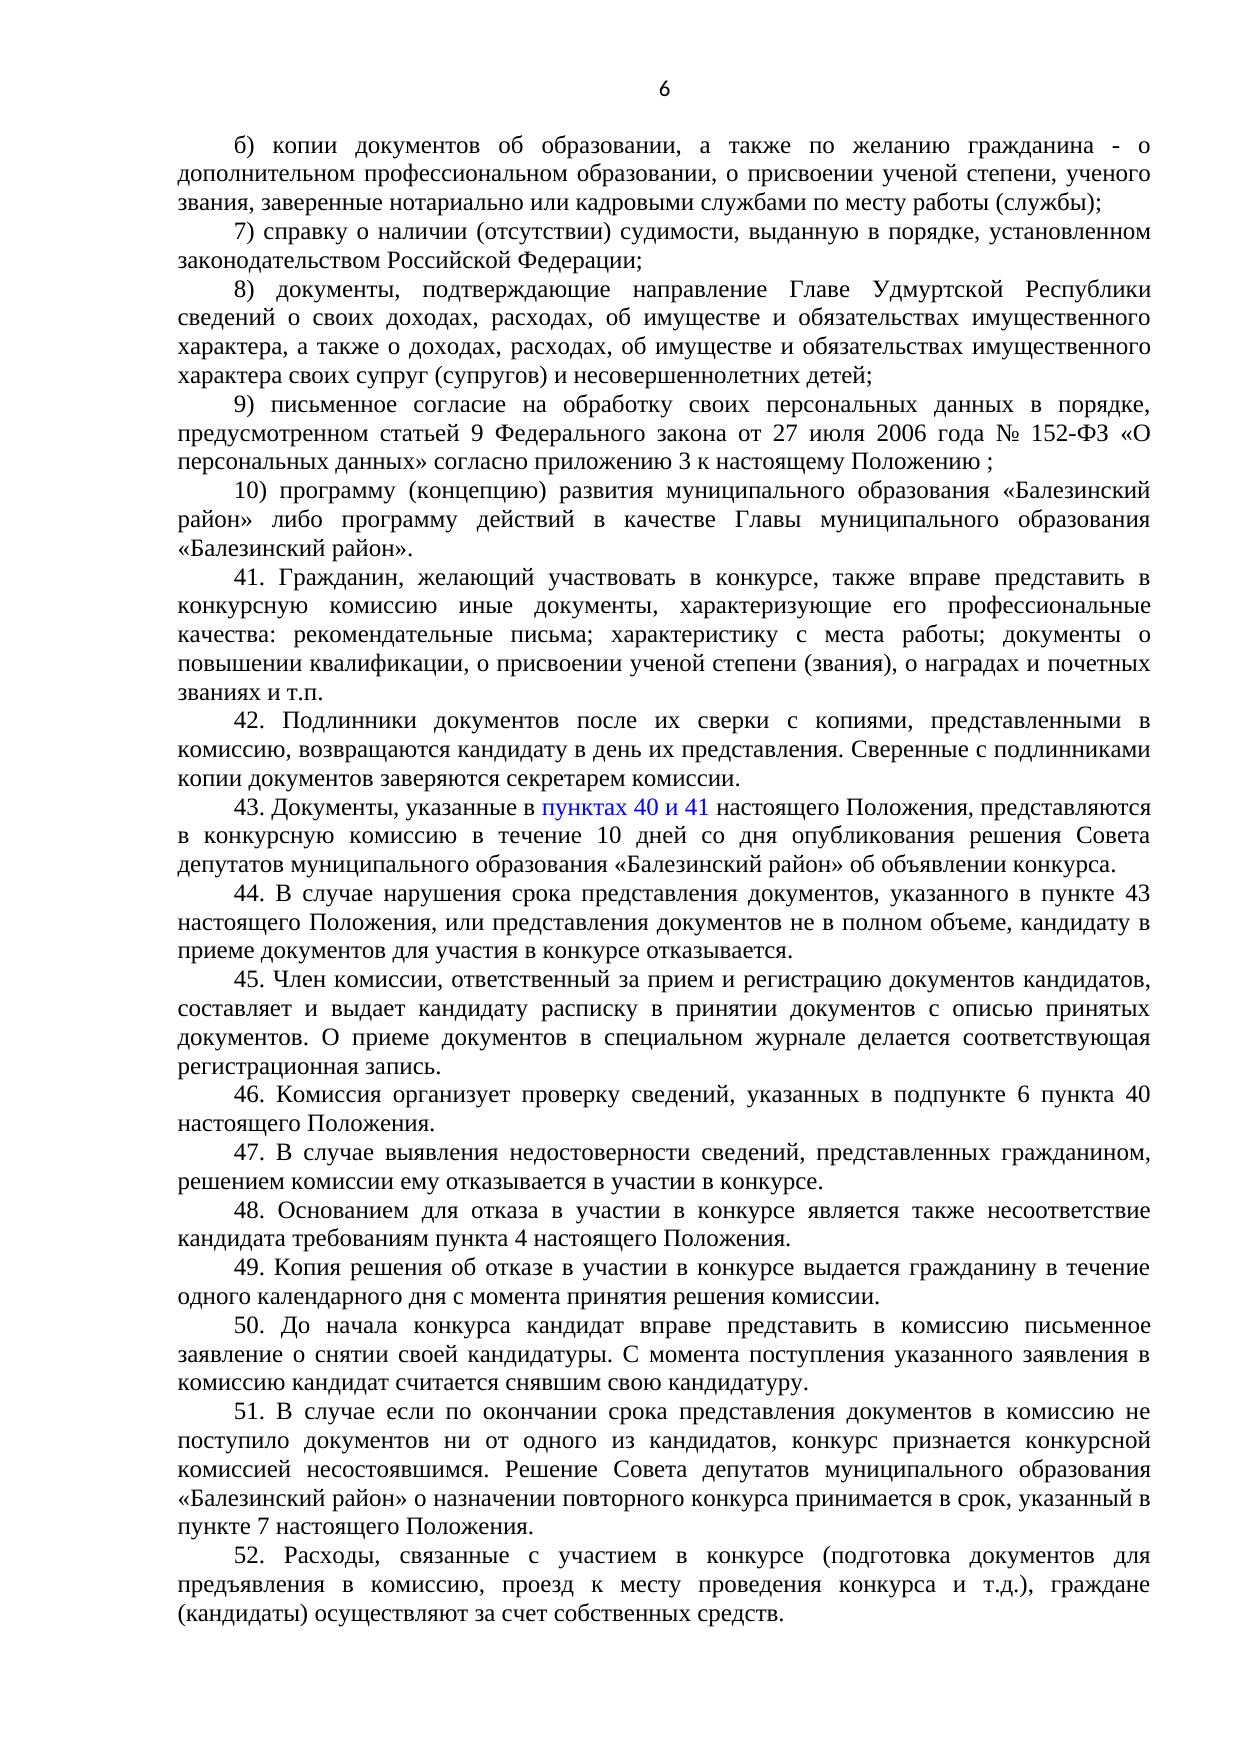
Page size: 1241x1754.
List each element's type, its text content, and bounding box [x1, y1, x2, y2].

text 10) программу (концепцию) развития муниципального образования «Балезинский район» либо программу действий в качестве Главы муниципального образования «Балезинский район». [177, 475, 1152, 561]
text 41. Гражданин, желающий участвовать в конкурсе, также вправе представить в конкурсную комиссию иные документы, характеризующие его профессиональные качества: рекомендательные письма; характеристику с места работы; документы о повышении квалификации, о присвоении ученой степени (звания), о наградах и почетных званиях и т.п. [177, 562, 1152, 705]
text 49. Копия решения об отказе в участии в конкурсе выдается гражданину в течение одного календарного дня с момента принятия решения комиссии. [177, 1252, 1152, 1310]
text 45. Член комиссии, ответственный за прием и регистрацию документов кандидатов, составляет и выдает кандидату расписку в принятии документов с описью принятых документов. О приеме документов в специальном журнале делается соответствующая регистрационная запись. [177, 964, 1152, 1079]
text 50. До начала конкурса кандидат вправе представить в комиссию письменное заявление о снятии своей кандидатуры. С момента поступления указанного заявления в комиссию кандидат считается снявшим свою кандидатуру. [177, 1310, 1152, 1396]
text 51. В случае если по окончании срока представления документов в комиссию не поступило документов ни от одного из кандидатов, конкурс признается конкурсной комиссией несостоявшимся. Решение Совета депутатов муниципального образования «Балезинский район» о назначении повторного конкурса принимается в срок, указанный в пункте 7 настоящего Положения. [177, 1396, 1152, 1540]
text 9) письменное согласие на обработку своих персональных данных в порядке, предусмотренном статьей 9 Федерального закона от 27 июля 2006 года № 152-ФЗ «О персональных данных» согласно приложению 3 к настоящему Положению ; [177, 389, 1152, 475]
text 44. В случае нарушения срока представления документов, указанного в пункте 43 настоящего Положения, или представления документов не в полном объеме, кандидату в приеме документов для участия в конкурсе отказывается. [177, 878, 1152, 964]
text 7) справку о наличии (отсутствии) судимости, выданную в порядке, установленном законодательством Российской Федерации; [177, 216, 1152, 274]
text 46. Комиссия организует проверку сведений, указанных в подпункте 6 пункта 40 настоящего Положения. [177, 1079, 1152, 1137]
text 47. В случае выявления недостоверности сведений, представленных гражданином, решением комиссии ему отказывается в участии в конкурсе. [177, 1137, 1152, 1195]
text б) копии документов об образовании, а также по желанию гражданина - о дополнительном профессиональном образовании, о присвоении ученой степени, ученого звания, заверенные нотариально или кадровыми службами по месту работы (службы); [177, 130, 1152, 216]
text 52. Расходы, связанные с участием в конкурсе (подготовка документов для предъявления в комиссию, проезд к месту проведения конкурса и т.д.), граждане (кандидаты) осуществляют за счет собственных средств. [177, 1540, 1152, 1626]
text 8) документы, подтверждающие направление Главе Удмуртской Республики сведений о своих доходах, расходах, об имуществе и обязательствах имущественного характера, а также о доходах, расходах, об имуществе и обязательствах имущественного характера своих супруг (супругов) и несовершеннолетних детей; [177, 274, 1152, 389]
text 48. Основанием для отказа в участии в конкурсе является также несоответствие кандидата требованиям пункта 4 настоящего Положения. [177, 1195, 1152, 1252]
text 42. Подлинники документов после их сверки с копиями, представленными в комиссию, возвращаются кандидату в день их представления. Сверенные с подлинниками копии документов заверяются секретарем комиссии. [177, 705, 1152, 792]
text 43. Документы, указанные в пунктах 40 и 41 настоящего Положения, представляются в конкурсную комиссию в течение 10 дней со дня опубликования решения Совета депутатов муниципального образования «Балезинский район» об объявлении конкурса. [177, 792, 1152, 878]
